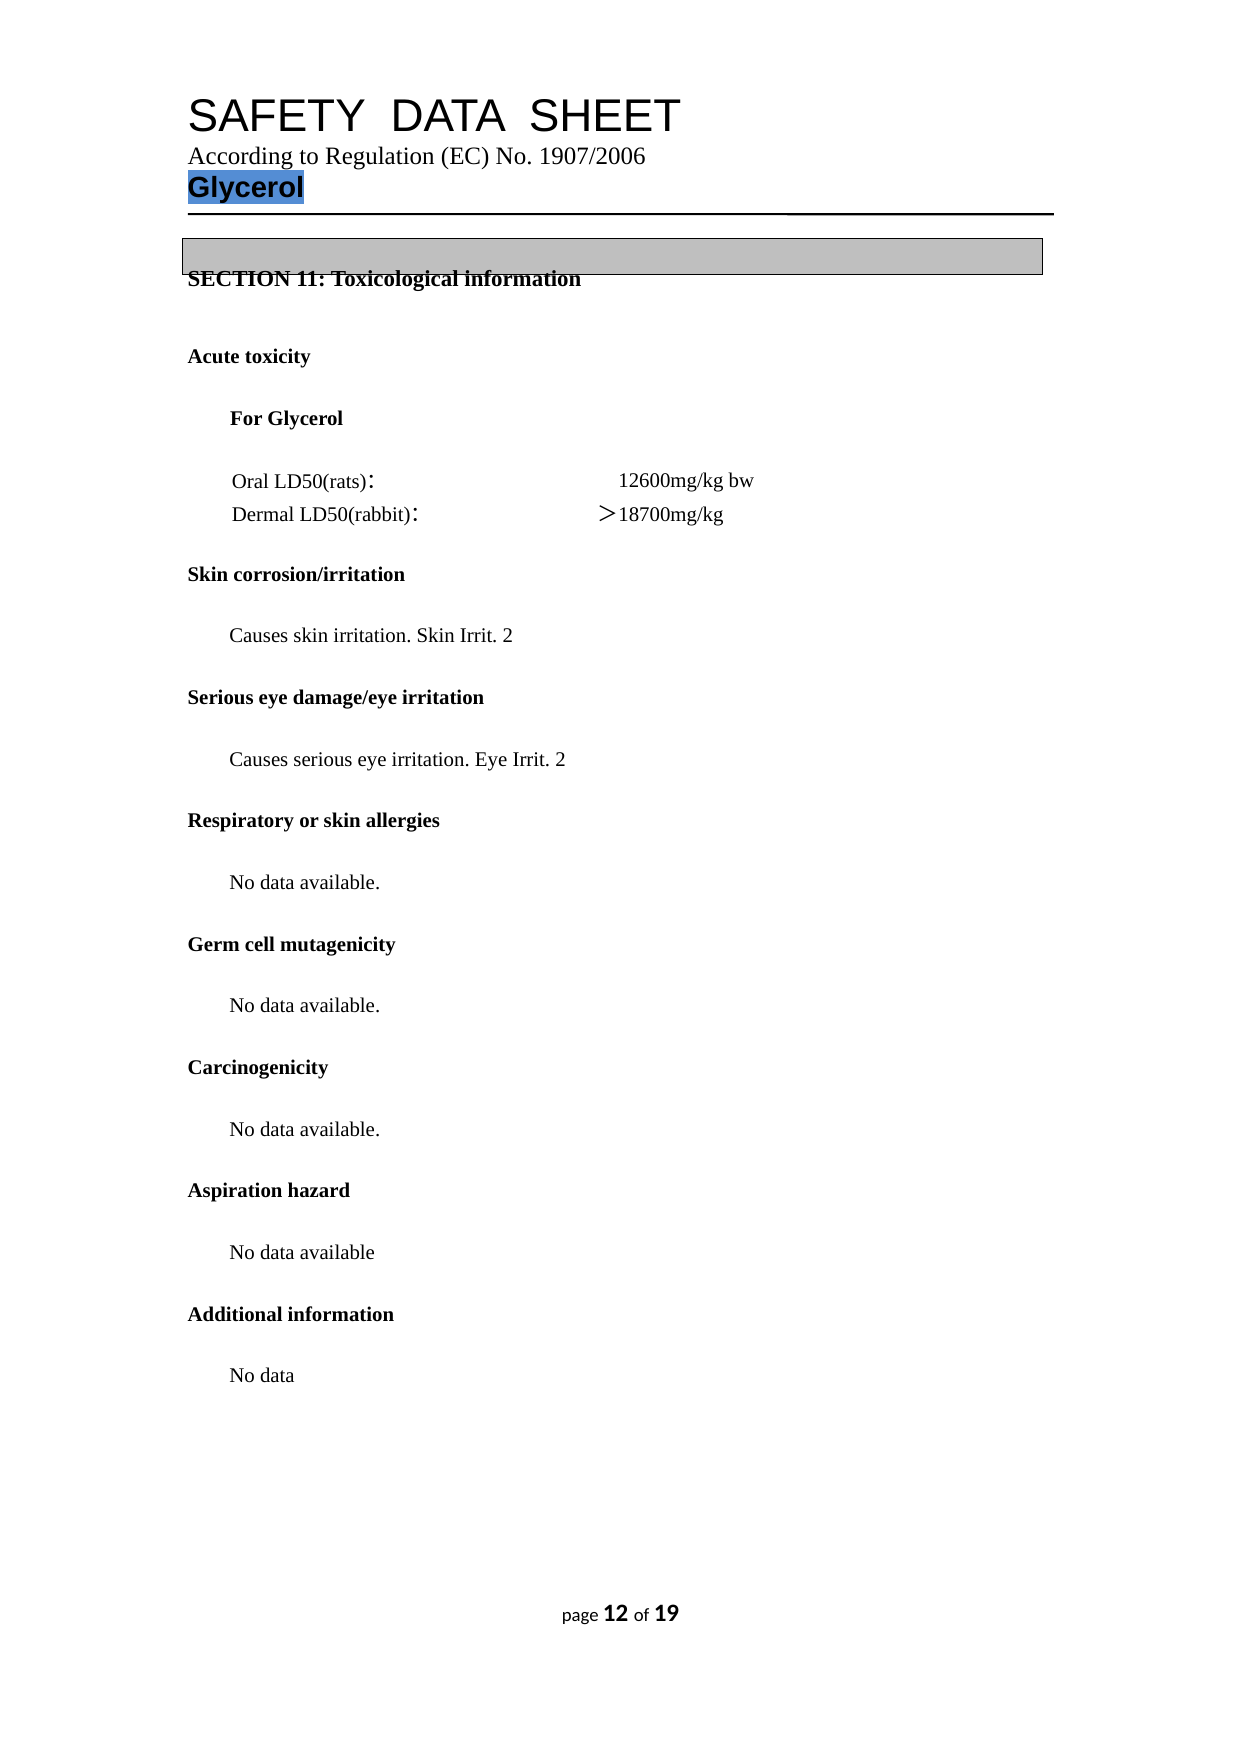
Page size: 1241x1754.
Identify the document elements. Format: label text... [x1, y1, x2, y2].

text No data available [187, 1236, 1053, 1268]
table_header 12600mg/kg bw [542, 463, 907, 496]
text Serious eye damage/eye irritation [187, 681, 1053, 713]
text Acute toxicity [187, 340, 1053, 372]
text Germ cell mutagenicity [187, 927, 1053, 960]
text No data [187, 1359, 1053, 1392]
text For Glycerol [187, 402, 1053, 434]
text Carcinogenicity [187, 1051, 1053, 1083]
text SECTION 11: Toxicological information [187, 262, 1053, 294]
table_cell ＞18700mg/kg [542, 496, 907, 528]
text Causes serious eye irritation. Eye Irrit. 2 [187, 742, 1053, 775]
table_cell Dermal LD50(rabbit)： [176, 496, 542, 528]
table_header Oral LD50(rats)： [176, 463, 542, 496]
text Respiratory or skin allergies [187, 804, 1053, 837]
text Additional information [187, 1297, 1053, 1330]
text No data available. [187, 1112, 1053, 1145]
text No data available. [187, 989, 1053, 1022]
text Skin corrosion/irritation [187, 557, 1053, 590]
text No data available. [187, 866, 1053, 898]
text Causes skin irritation. Skin Irrit. 2 [187, 619, 1053, 652]
text Aspiration hazard [187, 1174, 1053, 1207]
